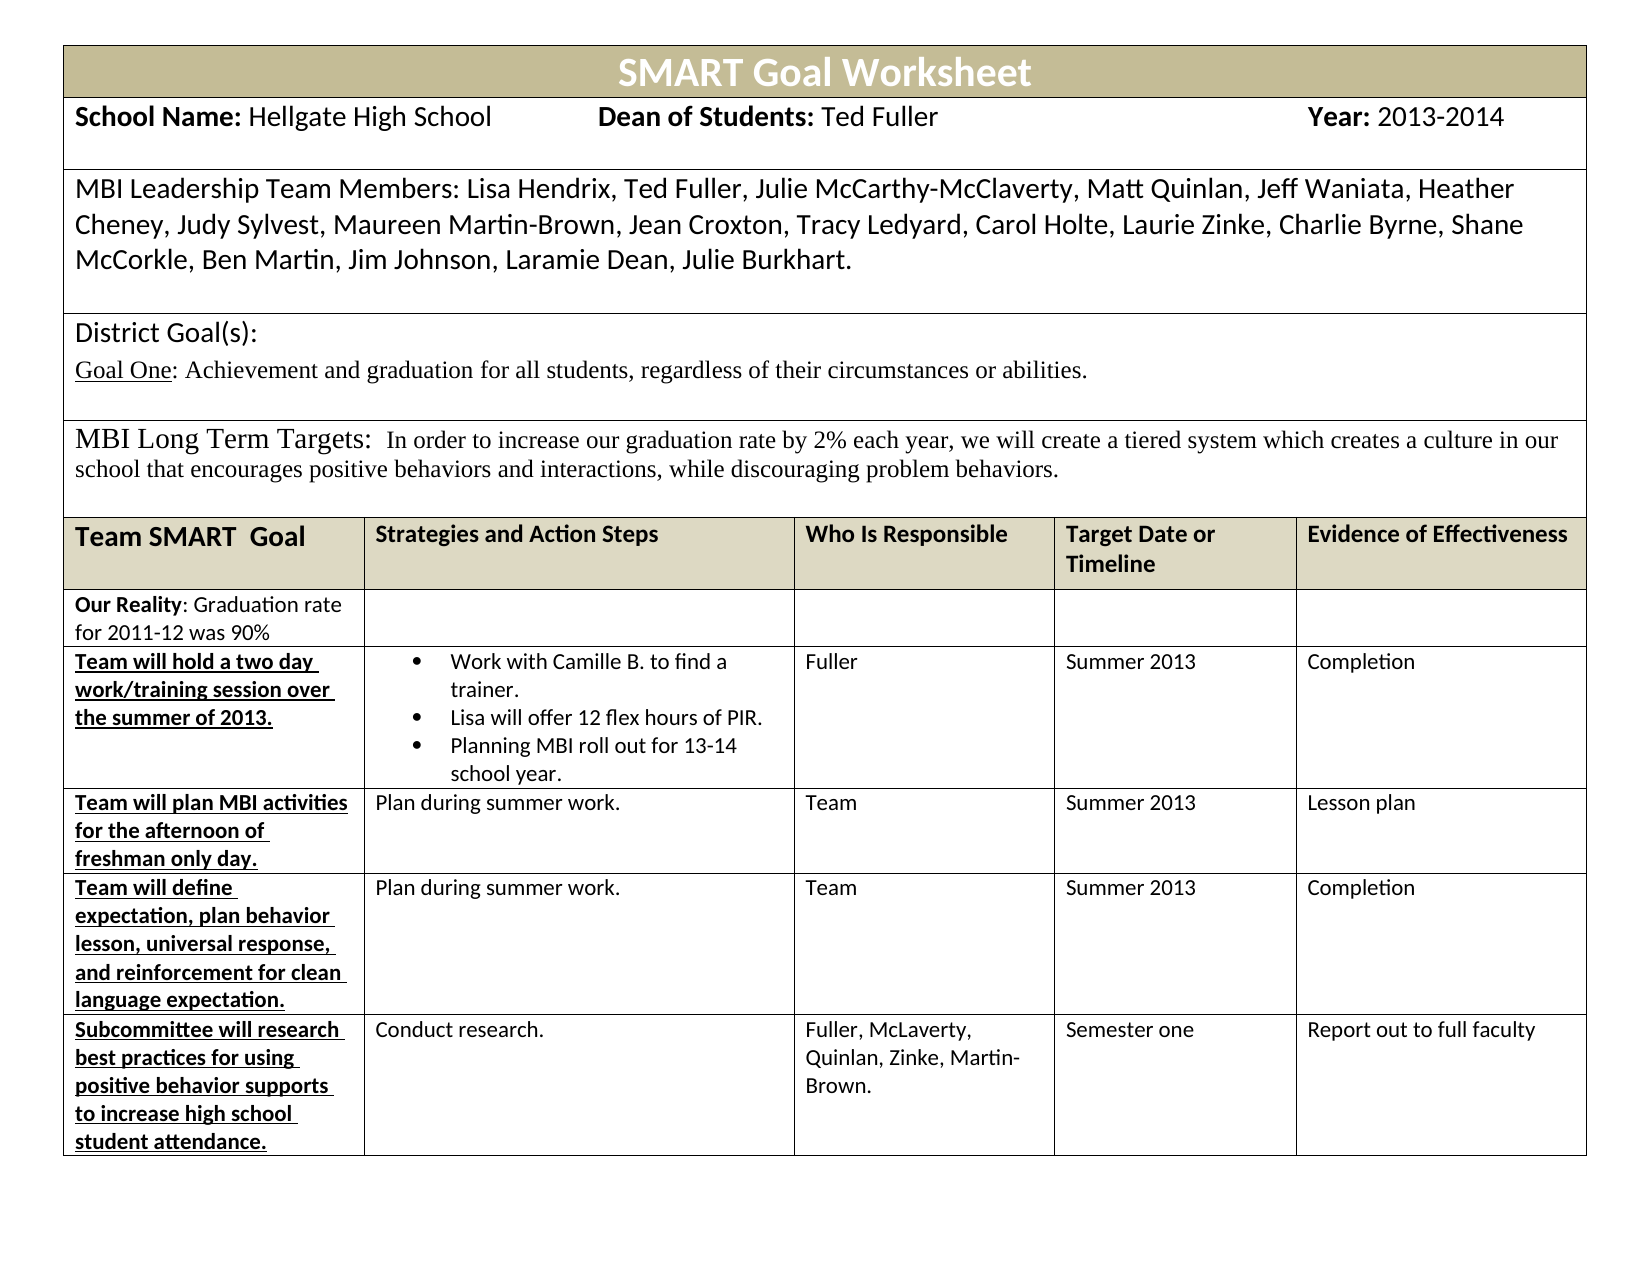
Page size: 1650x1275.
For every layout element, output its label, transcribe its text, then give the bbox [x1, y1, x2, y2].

table_cell MBI Long Term Targets: In order to increase our graduation rate by 2% each year, we will create a tiered system which creates a culture in our school that encourages positive behaviors and interactions, while discouraging problem behaviors. [64, 421, 1586, 517]
table_cell [1055, 590, 1296, 646]
table_cell Team will define expectation, plan behavior lesson, universal response, and reinforcement for clean language expectation. [64, 874, 364, 1014]
table_cell Strategies and Action Steps [365, 518, 794, 589]
table_cell Completion [1297, 874, 1586, 1014]
table_cell [1297, 590, 1586, 646]
table_cell Team [795, 874, 1054, 1014]
table_cell District Goal(s): Goal One: Achievement and graduation for all students, regardless of their circumstances or abilities. [64, 314, 1586, 420]
table_cell Completion [1297, 647, 1586, 787]
table_cell Target Date or Timeline [1055, 518, 1296, 589]
table_cell Evidence of Effectiveness [1297, 518, 1586, 589]
table_cell School Name: Hellgate High School Dean of Students: Ted Fuller Year: 2013-2014 [64, 98, 1586, 169]
table_cell Summer 2013 [1055, 789, 1296, 872]
table_cell Our Reality: Graduation rate for 2011-12 was 90% [64, 590, 364, 646]
table_cell Summer 2013 [1055, 647, 1296, 787]
table_cell Who Is Responsible [795, 518, 1054, 589]
table_cell Summer 2013 [1055, 874, 1296, 1014]
table_cell Semester one [1055, 1015, 1296, 1155]
table_cell Team [795, 789, 1054, 872]
table_cell Plan during summer work. [365, 874, 794, 1014]
table_cell [795, 590, 1054, 646]
table_cell [365, 590, 794, 646]
table_cell Fuller, McLaverty, Quinlan, Zinke, Martin-Brown. [795, 1015, 1054, 1155]
table_cell Conduct research. [365, 1015, 794, 1155]
table_cell MBI Leadership Team Members: Lisa Hendrix, Ted Fuller, Julie McCarthy-McClaverty, Matt Quinlan, Jeff Waniata, Heather Cheney, Judy Sylvest, Maureen Martin-Brown, Jean Croxton, Tracy Ledyard, Carol Holte, Laurie Zinke, Charlie Byrne, Shane McCorkle, Ben Martin, Jim Johnson, Laramie Dean, Julie Burkhart. [64, 170, 1586, 313]
table_cell Team will hold a two day work/training session over the summer of 2013. [64, 647, 364, 787]
table_cell Team SMART Goal [64, 518, 364, 589]
table_cell Plan during summer work. [365, 789, 794, 872]
table_cell Lesson plan [1297, 789, 1586, 872]
table_header SMART Goal Worksheet [64, 46, 1586, 97]
table_cell Fuller [795, 647, 1054, 787]
table_cell Work with Camille B. to find a trainer. Lisa will offer 12 flex hours of PIR. Planning MBI roll out for 13-14 school year. [365, 647, 794, 787]
table_cell Subcommittee will research best practices for using positive behavior supports to increase high school student attendance. [64, 1015, 364, 1155]
table_cell Team will plan MBI activities for the afternoon of freshman only day. [64, 789, 364, 872]
table_cell Report out to full faculty [1297, 1015, 1586, 1155]
